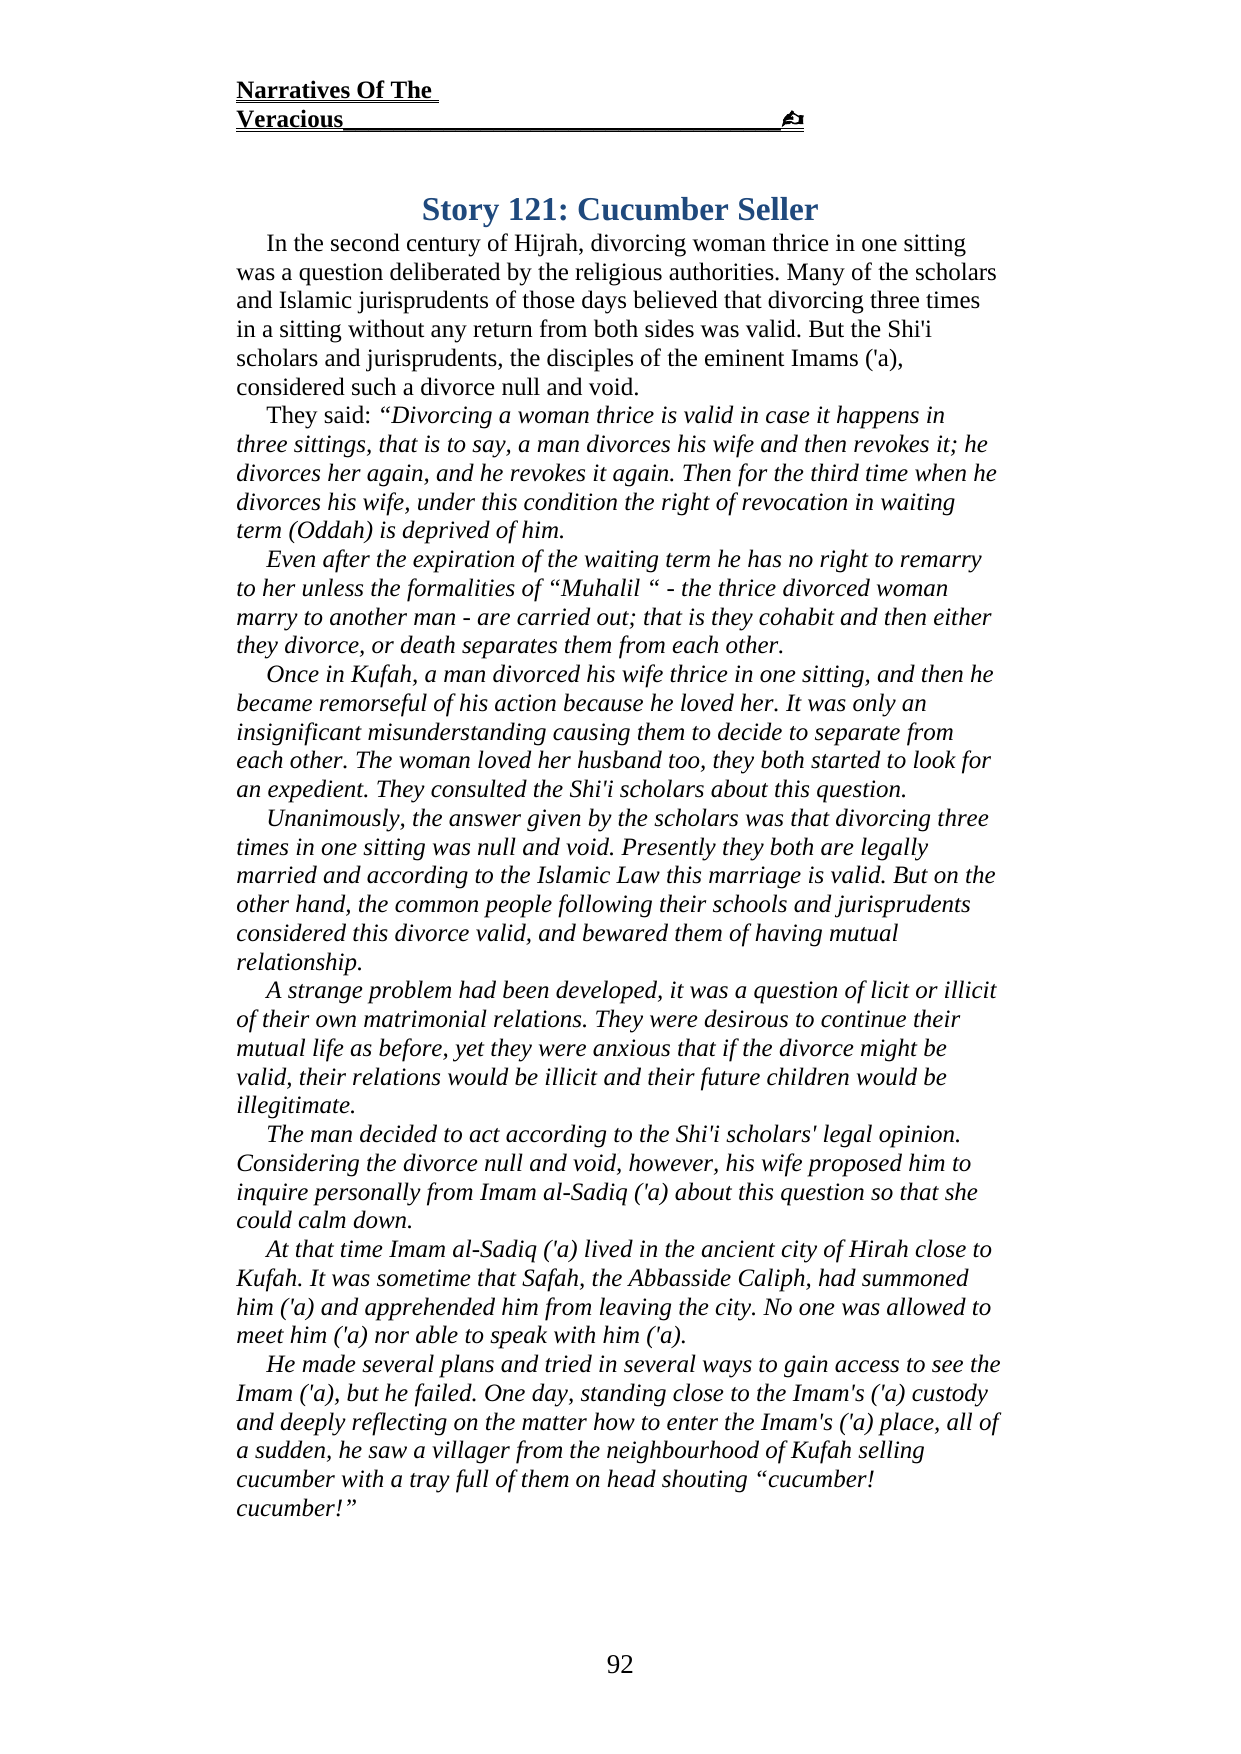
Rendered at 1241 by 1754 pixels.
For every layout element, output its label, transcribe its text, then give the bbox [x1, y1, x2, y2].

subtitle Story 121: Cucumber Seller [236, 190, 1004, 228]
text A strange problem had been developed, it was a question of licit or illicit of their own matrimonial relations. They were desirous to continue their mutual life as before, yet they were anxious that if the divorce might be valid, their relations would be illicit and their future children would be illegitimate. [236, 976, 1004, 1119]
text They said: “Divorcing a woman thrice is valid in case it happens in three sittings, that is to say, a man divorces his wife and then revokes it; he divorces her again, and he revokes it again. Then for the third time when he divorces his wife, under this condition the right of revocation in waiting term (Oddah) is deprived of him. [236, 401, 1004, 544]
text Even after the expiration of the waiting term he has no right to remarry to her unless the formalities of “Muhalil “ - the thrice divorced woman marry to another man - are carried out; that is they cohabit and then either they divorce, or death separates them from each other. [236, 544, 1004, 659]
text At that time Imam al-Sadiq ('a) lived in the ancient city of Hirah close to Kufah. It was sometime that Safah, the Abbasside Caliph, had summoned him ('a) and apprehended him from leaving the city. No one was allowed to meet him ('a) nor able to speak with him ('a). [236, 1234, 1004, 1349]
text He made several plans and tried in several ways to gain access to see the Imam ('a), but he failed. One day, standing close to the Imam's ('a) custody and deeply reflecting on the matter how to enter the Imam's ('a) place, all of a sudden, he saw a villager from the neighbourhood of Kufah selling cucumber with a tray full of them on head shouting “cucumber! cucumber!” [236, 1349, 1004, 1522]
text Unanimously, the answer given by the scholars was that divorcing three times in one sitting was null and void. Presently they both are legally married and according to the Islamic Law this marriage is valid. But on the other hand, the common people following their schools and jurisprudents considered this divorce valid, and bewared them of having mutual relationship. [236, 803, 1004, 976]
text In the second century of Hijrah, divorcing woman thrice in one sitting was a question deliberated by the religious authorities. Many of the scholars and Islamic jurisprudents of those days believed that divorcing three times in a sitting without any return from both sides was valid. But the Shi'i scholars and jurisprudents, the disciples of the eminent Imams ('a), considered such a divorce null and void. [236, 228, 1004, 401]
text Once in Kufah, a man divorced his wife thrice in one sitting, and then he became remorseful of his action because he loved her. It was only an insignificant misunderstanding causing them to decide to separate from each other. The woman loved her husband too, they both started to look for an expedient. They consulted the Shi'i scholars about this question. [236, 659, 1004, 803]
text The man decided to act according to the Shi'i scholars' legal opinion. Considering the divorce null and void, however, his wife proposed him to inquire personally from Imam al-Sadiq ('a) about this question so that she could calm down. [236, 1119, 1004, 1234]
